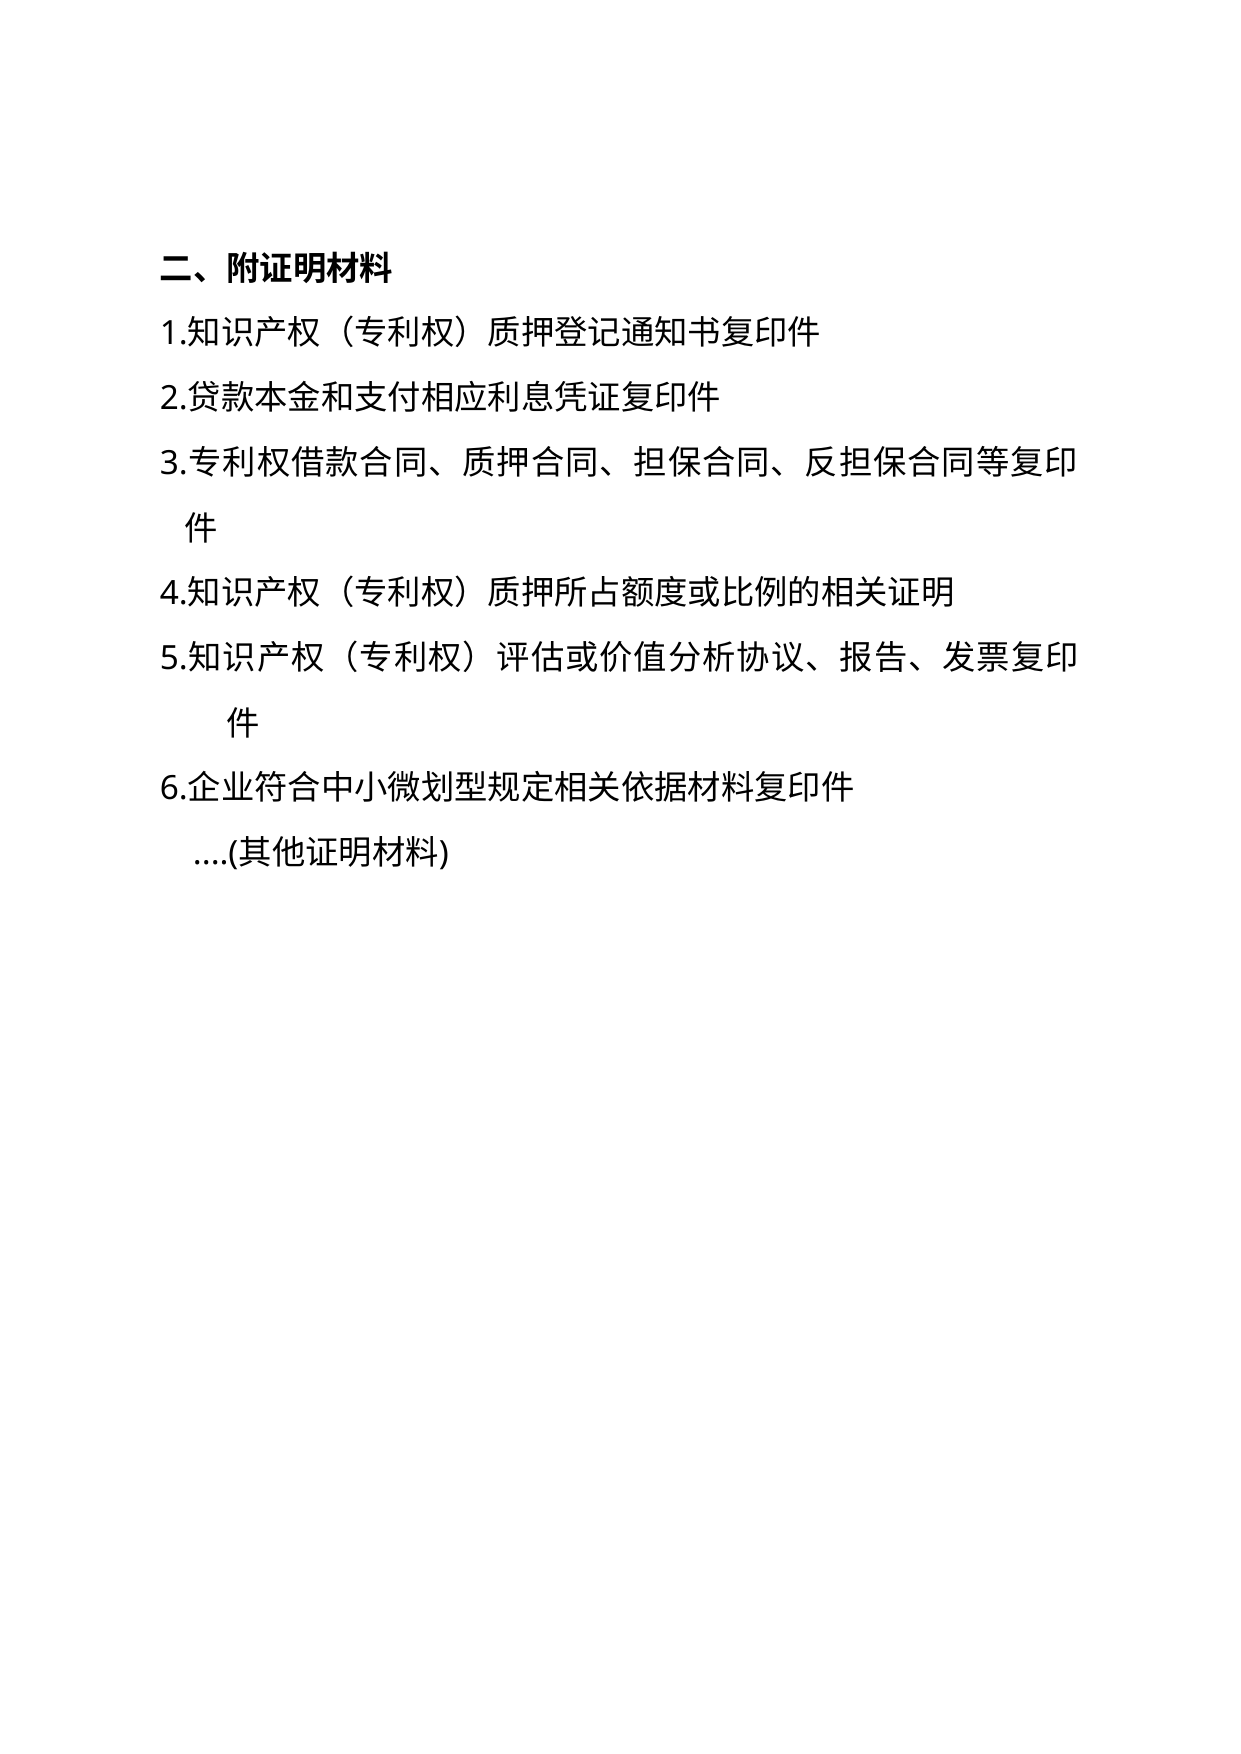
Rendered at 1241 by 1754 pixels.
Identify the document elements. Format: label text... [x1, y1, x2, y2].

text 1.知识产权（专利权）质押登记通知书复印件 [159, 298, 1081, 363]
text 3.专利权借款合同、质押合同、担保合同、反担保合同等复印件 [159, 428, 1081, 558]
text 5.知识产权（专利权）评估或价值分析协议、报告、发票复印件 [159, 623, 1081, 753]
text 4.知识产权（专利权）质押所占额度或比例的相关证明 [159, 558, 1081, 623]
text 2.贷款本金和支付相应利息凭证复印件 [159, 363, 1081, 428]
text 二、附证明材料 [159, 233, 1081, 298]
text 6.企业符合中小微划型规定相关依据材料复印件 [159, 753, 1081, 818]
text ....(其他证明材料) [193, 818, 1081, 883]
